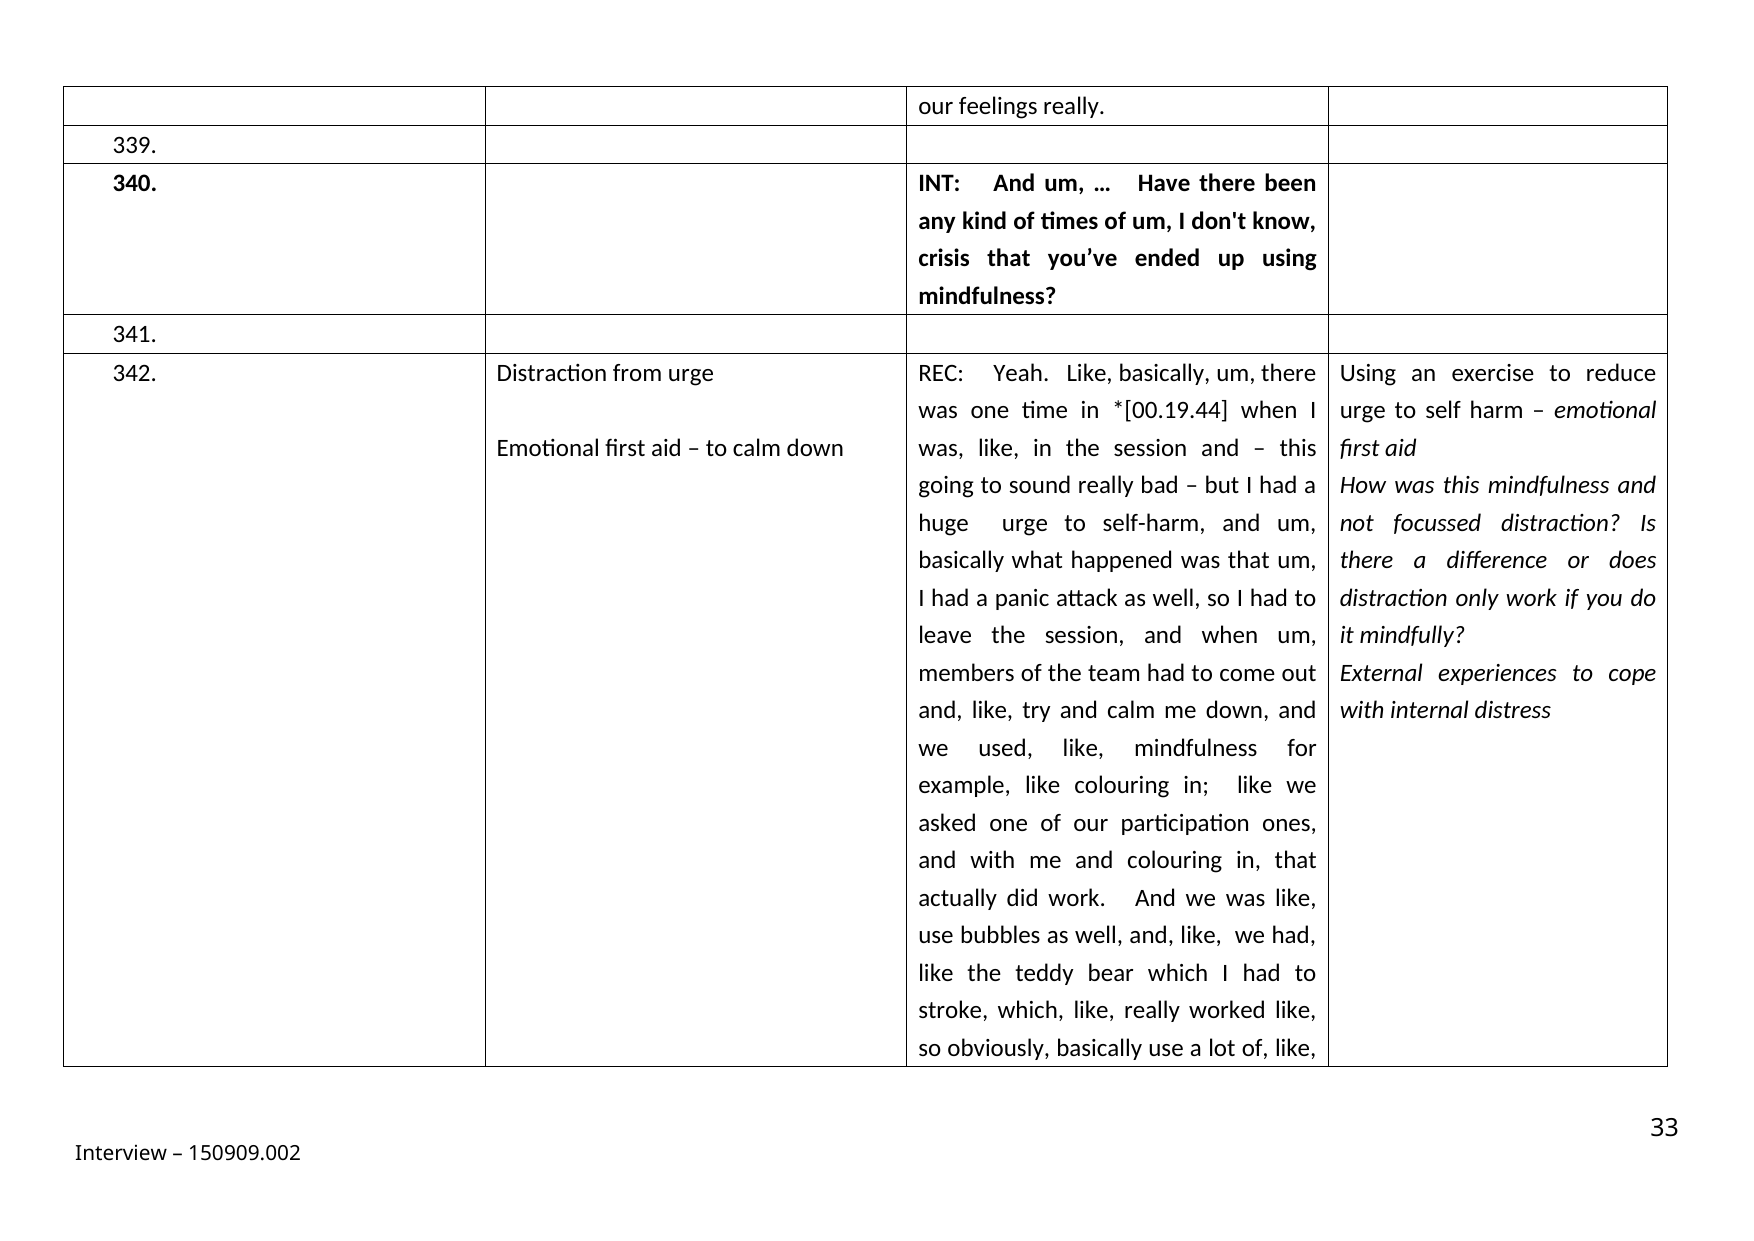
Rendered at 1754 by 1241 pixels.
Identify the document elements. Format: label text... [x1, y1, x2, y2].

table_cell [64, 164, 485, 314]
table_cell [907, 126, 1328, 163]
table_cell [1329, 87, 1667, 124]
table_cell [907, 354, 1328, 1066]
table_cell [907, 315, 1328, 353]
table_cell [64, 87, 485, 124]
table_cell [907, 87, 1328, 124]
table_cell [1329, 164, 1667, 314]
table_cell [64, 354, 485, 1066]
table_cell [1329, 354, 1667, 1066]
table_cell [486, 126, 906, 163]
table_cell [486, 164, 906, 314]
table_cell [486, 315, 906, 353]
table_cell [1329, 126, 1667, 163]
table_cell [64, 315, 485, 353]
table_cell [64, 126, 485, 163]
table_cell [486, 87, 906, 124]
table_cell INT: And um, … Have there been any kind of times of um, I don't know, crisis that you’ve ended up using mindfulness? [907, 164, 1328, 314]
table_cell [486, 354, 906, 1066]
table_cell [1329, 315, 1667, 353]
